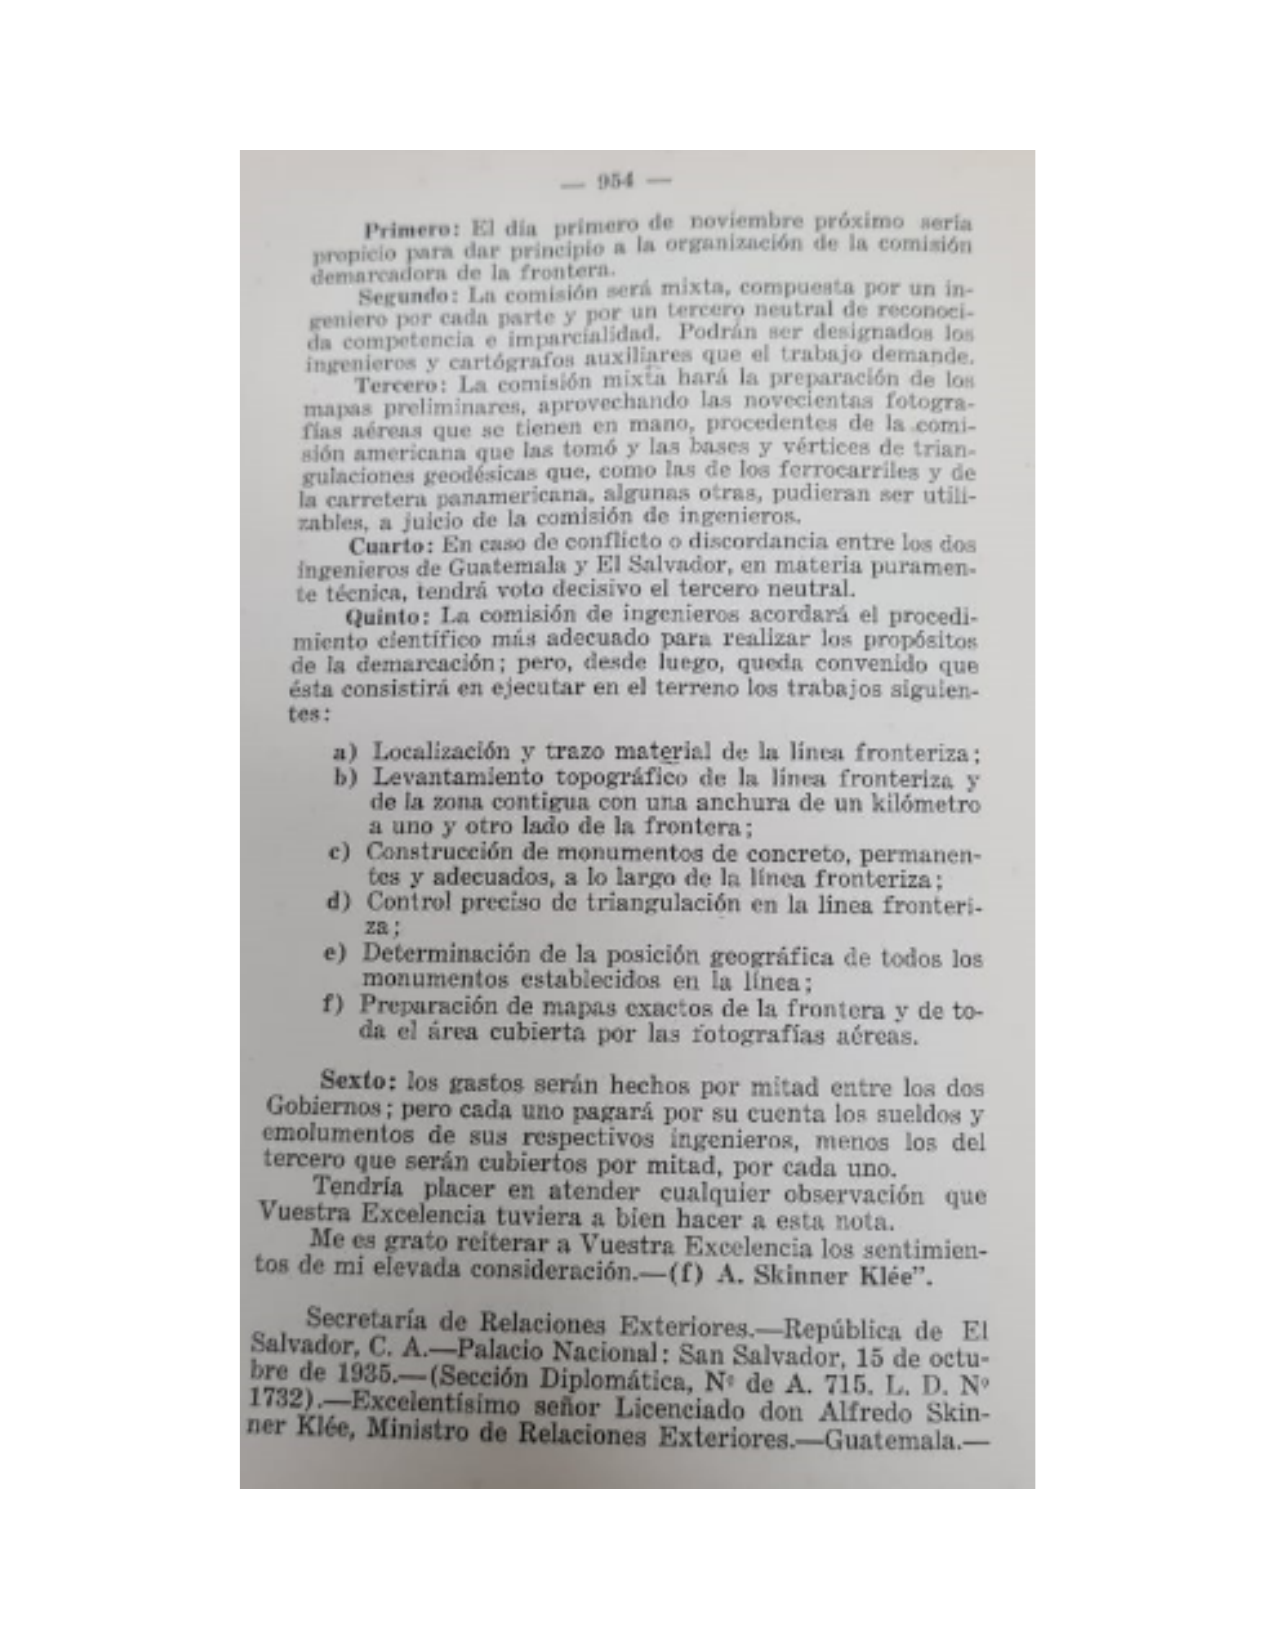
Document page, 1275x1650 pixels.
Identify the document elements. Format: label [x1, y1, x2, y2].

picture [239, 150, 1036, 1489]
